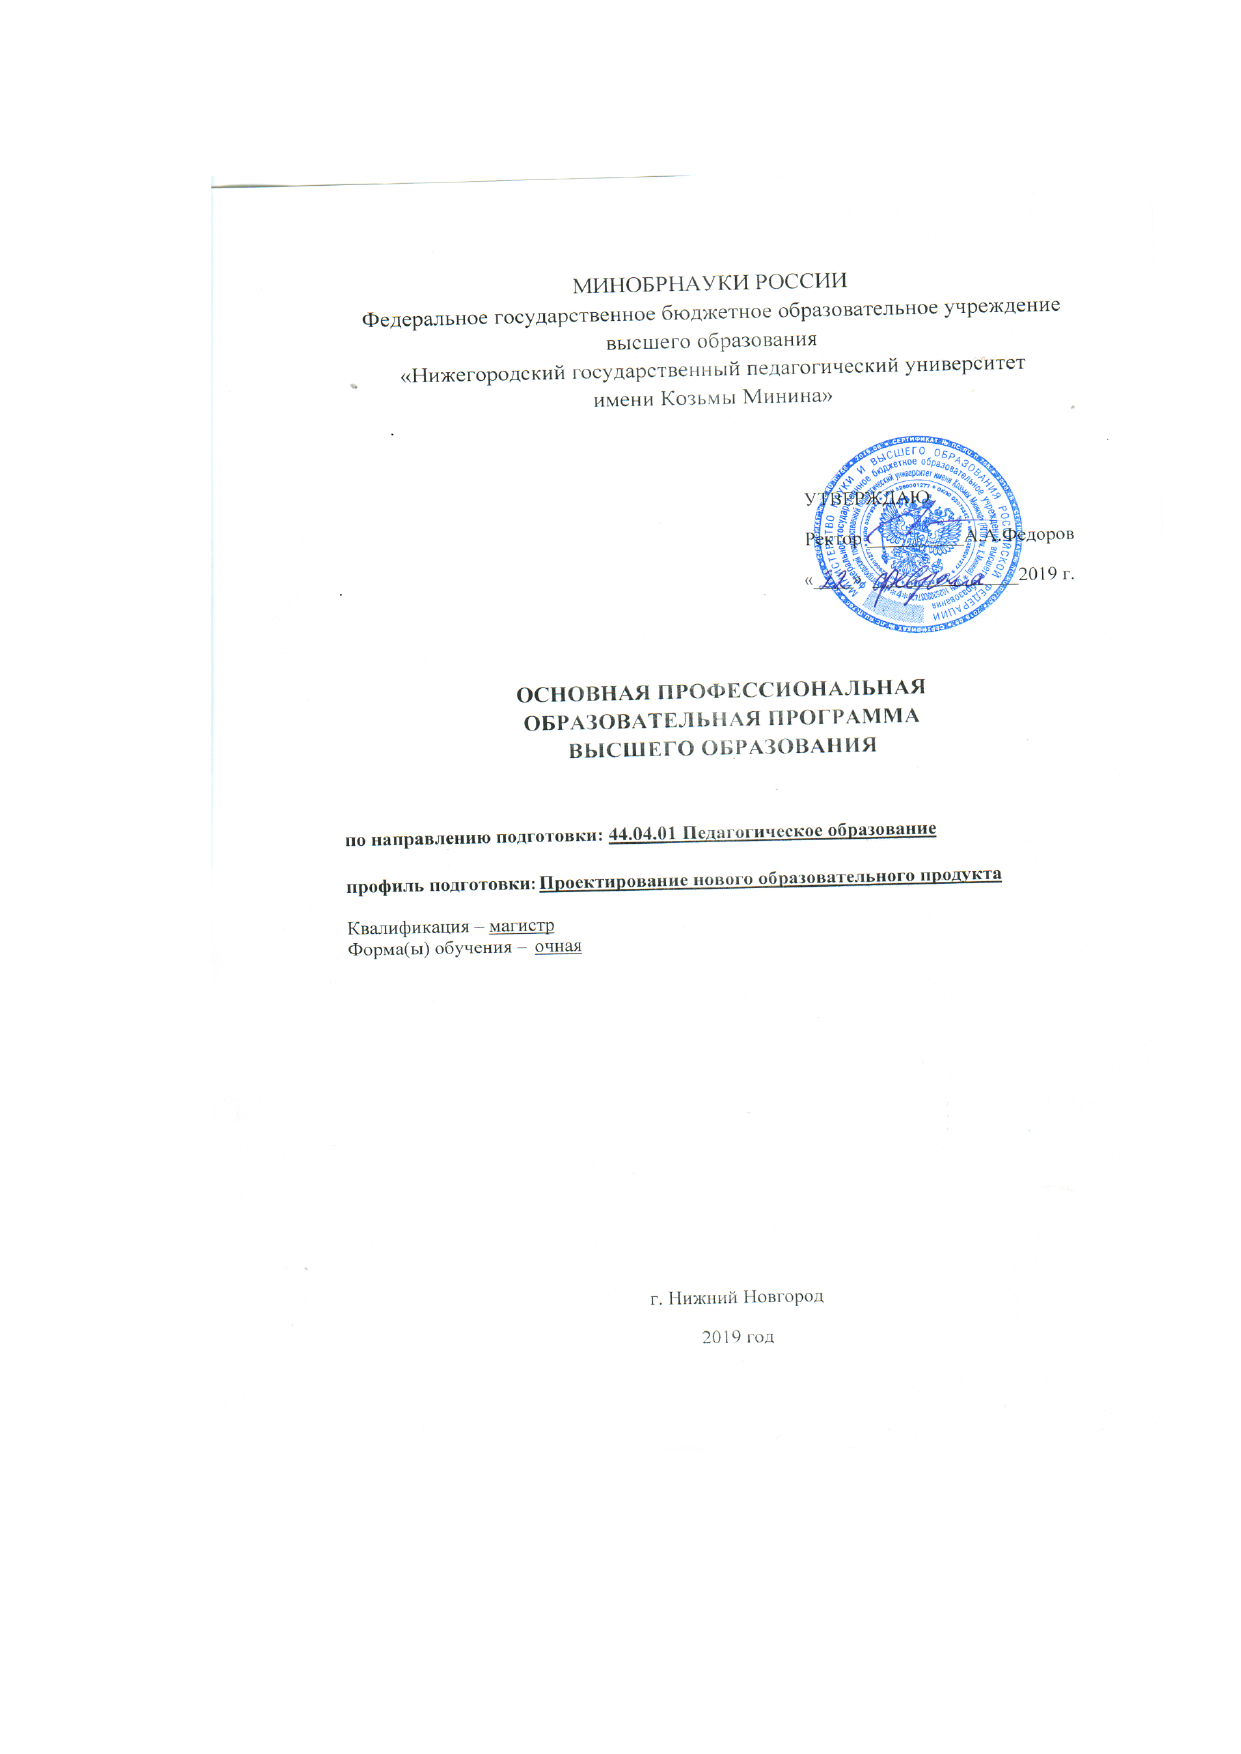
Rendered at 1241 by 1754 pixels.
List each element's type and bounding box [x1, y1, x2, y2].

picture [202, 168, 1173, 1461]
